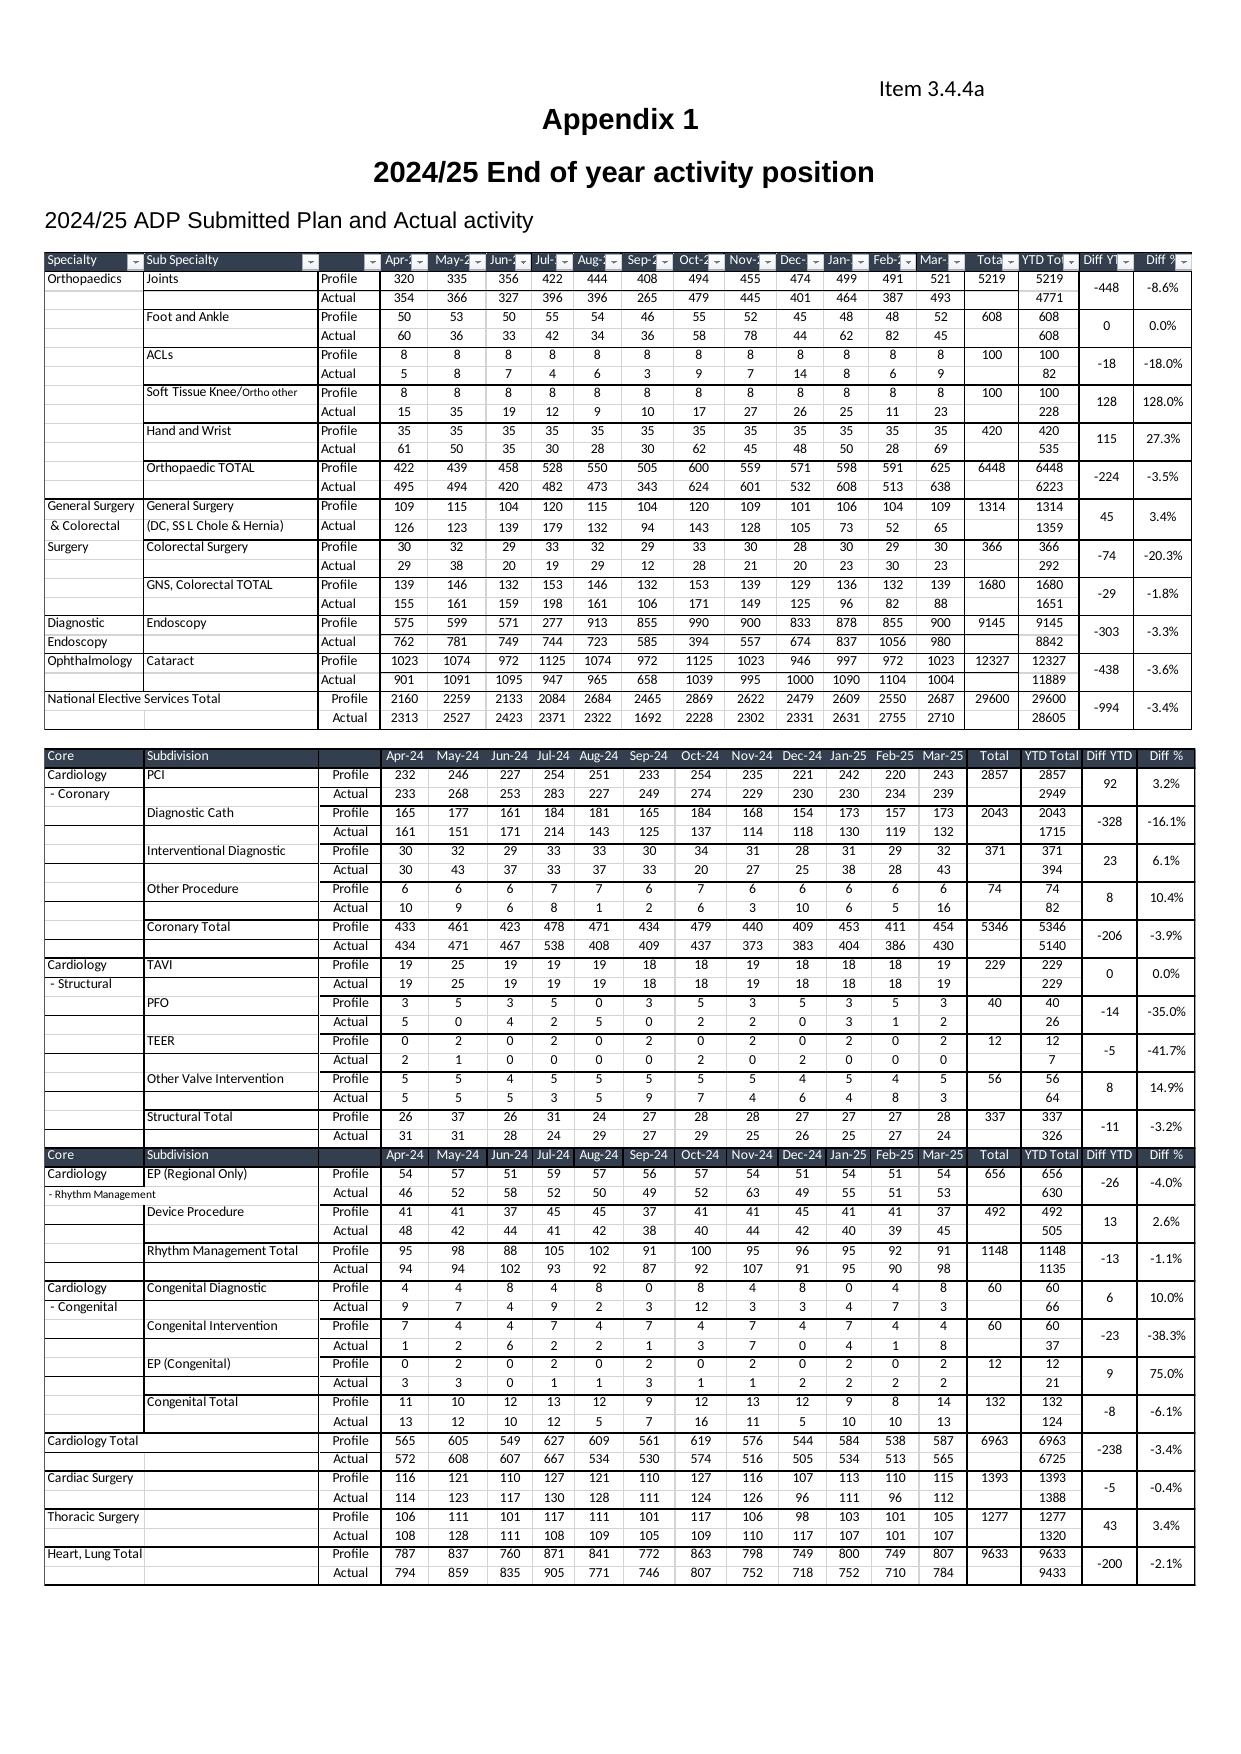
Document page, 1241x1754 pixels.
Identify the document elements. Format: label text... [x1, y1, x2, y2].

text Appendix 1 [44, 102, 1196, 135]
text 2024/25 ADP Submitted Plan and Actual activity [44, 207, 1196, 234]
text 2024/25 End of year activity position [44, 155, 1196, 188]
